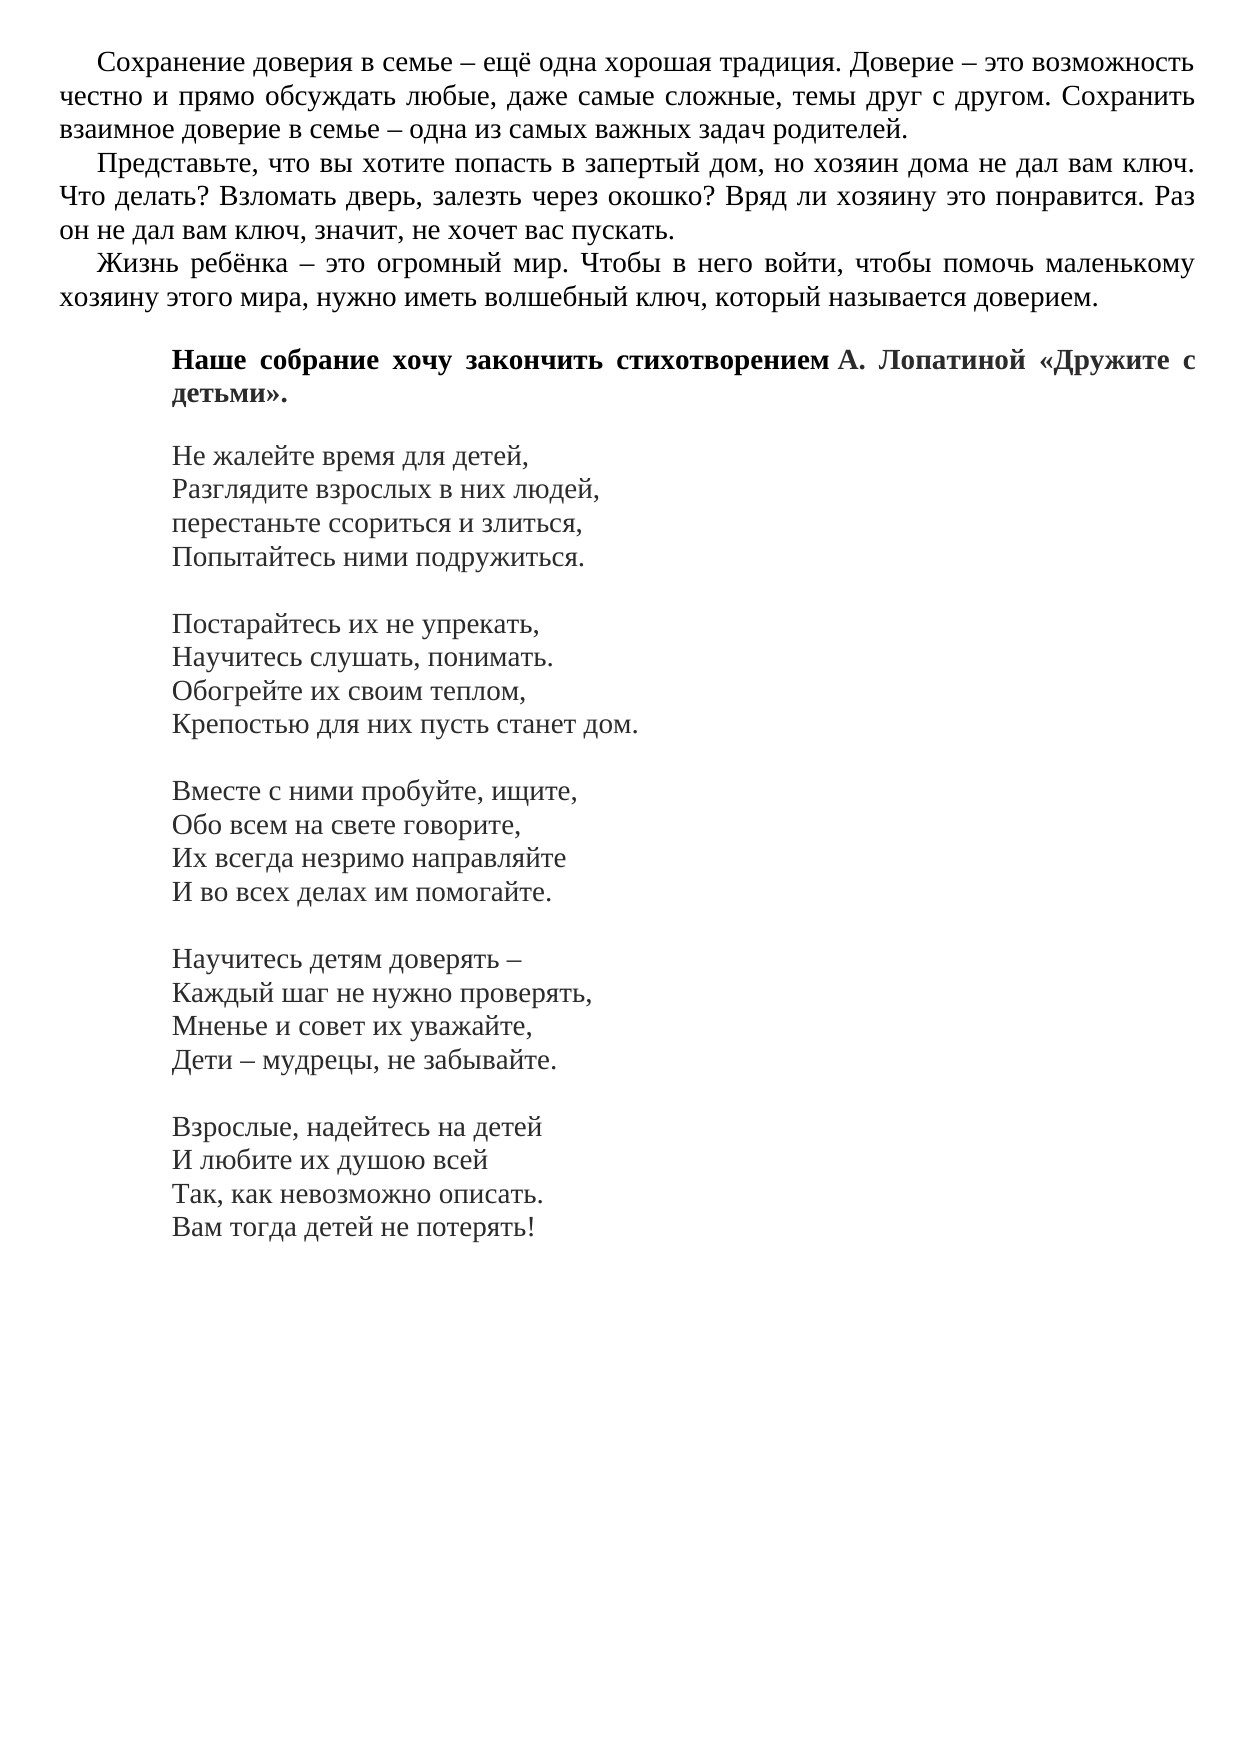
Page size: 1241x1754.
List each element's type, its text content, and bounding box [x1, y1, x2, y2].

text Не жалейте время для детей, Разглядите взрослых в них людей, перестаньте ссориться и злиться, Попытайтесь ними подружиться. Постарайтесь их не упрекать, Научитесь слушать, понимать. Обогрейте их своим теплом, Крепостью для них пусть станет дом. Вместе с ними пробуйте, ищите, Обо всем на свете говорите, Их всегда незримо направляйте И во всех делах им помогайте. Научитесь детям доверять – Каждый шаг не нужно проверять, Мненье и совет их уважайте, Дети – мудрецы, не забывайте. Взрослые, надейтесь на детей И любите их душою всей Так, как невозможно описать. Вам тогда детей не потерять! [172, 438, 1196, 1243]
text Жизнь ребёнка – это огромный мир. Чтобы в него войти, чтобы помочь маленькому хозяину этого мира, нужно иметь волшебный ключ, который называется доверием. [59, 246, 1196, 313]
text Наше собрание хочу закончить стихотворением А. Лопатиной «Дружите с детьми». [172, 342, 1196, 409]
text Представьте, что вы хотите попасть в запертый дом, но хозяин дома не дал вам ключ. Что делать? Взломать дверь, залезть через окошко? Вряд ли хозяину это понравится. Раз он не дал вам ключ, значит, не хочет вас пускать. [59, 145, 1196, 246]
text Сохранение доверия в семье – ещё одна хорошая традиция. Доверие – это возможность честно и прямо обсуждать любые, даже самые сложные, темы друг с другом. Сохранить взаимное доверие в семье – одна из самых важных задач родителей. [59, 44, 1196, 145]
